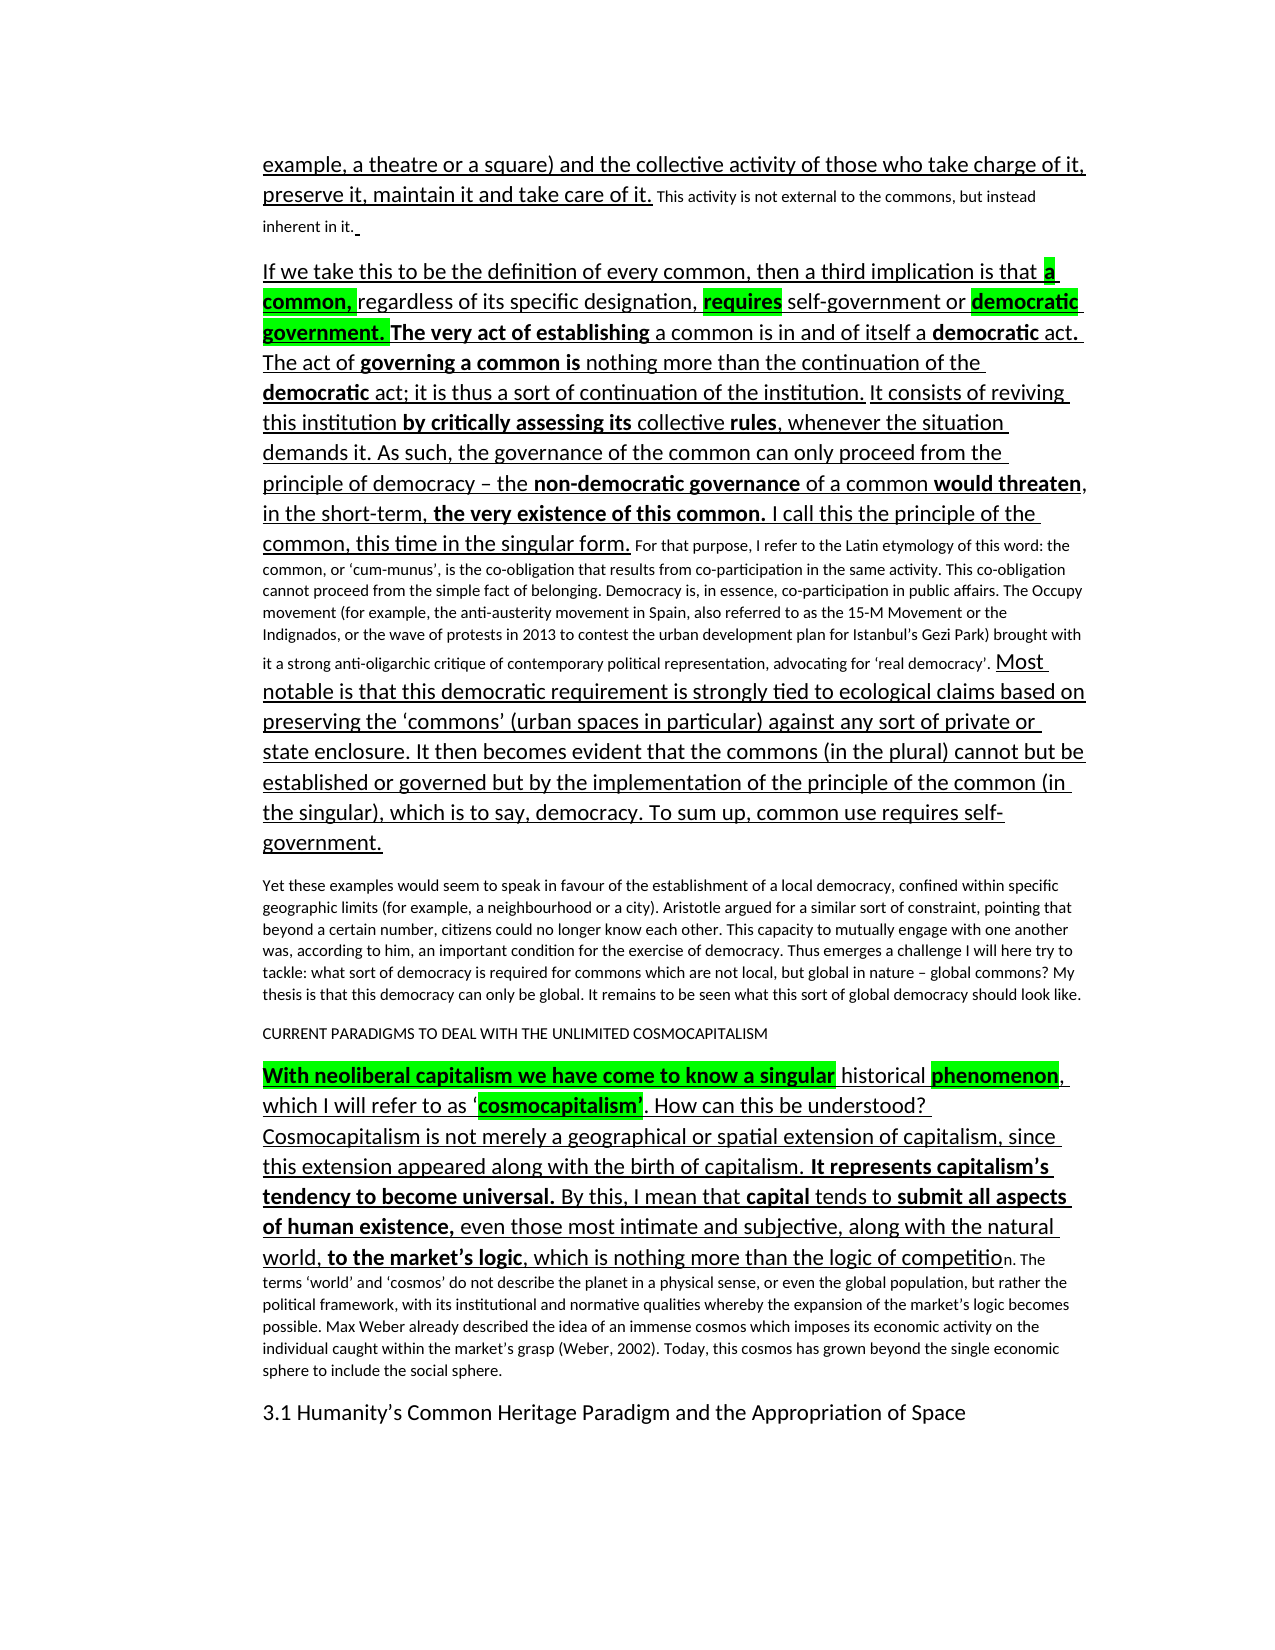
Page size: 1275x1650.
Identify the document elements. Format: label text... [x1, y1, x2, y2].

text 3.1 Humanity’s Common Heritage Paradigm and the Appropriation of Space [262, 1398, 1087, 1426]
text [262, 150, 1087, 238]
text With neoliberal capitalism we have come to know a singular historical phenomenon, which I will refer to as ‘cosmocapitalism’. How can this be understood? Cosmocapitalism is not merely a geographical or spatial extension of capitalism, since this extension appeared along with the birth of capitalism. It represents capitalism’s tendency to become universal. By this, I mean that capital tends to submit all aspects of human existence, even those most intimate and subjective, along with the natural world, to the market’s logic, which is nothing more than the logic of competition. The terms ‘world’ and ‘cosmos’ do not describe the planet in a physical sense, or even the global population, but rather the political framework, with its institutional and normative qualities whereby the expansion of the market’s logic becomes possible. Max Weber already described the idea of an immense cosmos which imposes its economic activity on the individual caught within the market’s grasp (Weber, 2002). Today, this cosmos has grown beyond the single economic sphere to include the social sphere. [262, 1061, 1087, 1380]
text If we take this to be the definition of every common, then a third implication is that a common, regardless of its specific designation, requires self-government or democratic government. The very act of establishing a common is in and of itself a democratic act. The act of governing a common is nothing more than the continuation of the democratic act; it is thus a sort of continuation of the institution. It consists of reviving this institution by critically assessing its collective rules, whenever the situation demands it. As such, the governance of the common can only proceed from the principle of democracy – the non-democratic governance of a common would threaten, in the short-term, the very existence of this common. I call this the principle of the common, this time in the singular form. For that purpose, I refer to the Latin etymology of this word: the common, or ‘cum-munus’, is the co-obligation that results from co-participation in the same activity. This co-obligation cannot proceed from the simple fact of belonging. Democracy is, in essence, co-participation in public affairs. The Occupy movement (for example, the anti-austerity movement in Spain, also referred to as the 15-M Movement or the Indignados, or the wave of protests in 2013 to contest the urban development plan for Istanbul’s Gezi Park) brought with it a strong anti-oligarchic critique of contemporary political representation, advocating for ‘real democracy’. Most notable is that this democratic requirement is strongly tied to ecological claims based on preserving the ‘commons’ (urban spaces in particular) against any sort of private or state enclosure. It then becomes evident that the commons (in the plural) cannot but be established or governed but by the implementation of the principle of the common (in the singular), which is to say, democracy. To sum up, common use requires self-government. [262, 257, 1087, 856]
text CURRENT PARADIGMS TO DEAL WITH THE UNLIMITED COSMOCAPITALISM [262, 1023, 1087, 1043]
text Yet these examples would seem to speak in favour of the establishment of a local democracy, confined within specific geographic limits (for example, a neighbourhood or a city). Aristotle argued for a similar sort of constraint, pointing that beyond a certain number, citizens could no longer know each other. This capacity to mutually engage with one another was, according to him, an important condition for the exercise of democracy. Thus emerges a challenge I will here try to tackle: what sort of democracy is required for commons which are not local, but global in nature – global commons? My thesis is that this democracy can only be global. It remains to be seen what this sort of global democracy should look like. [262, 875, 1087, 1005]
